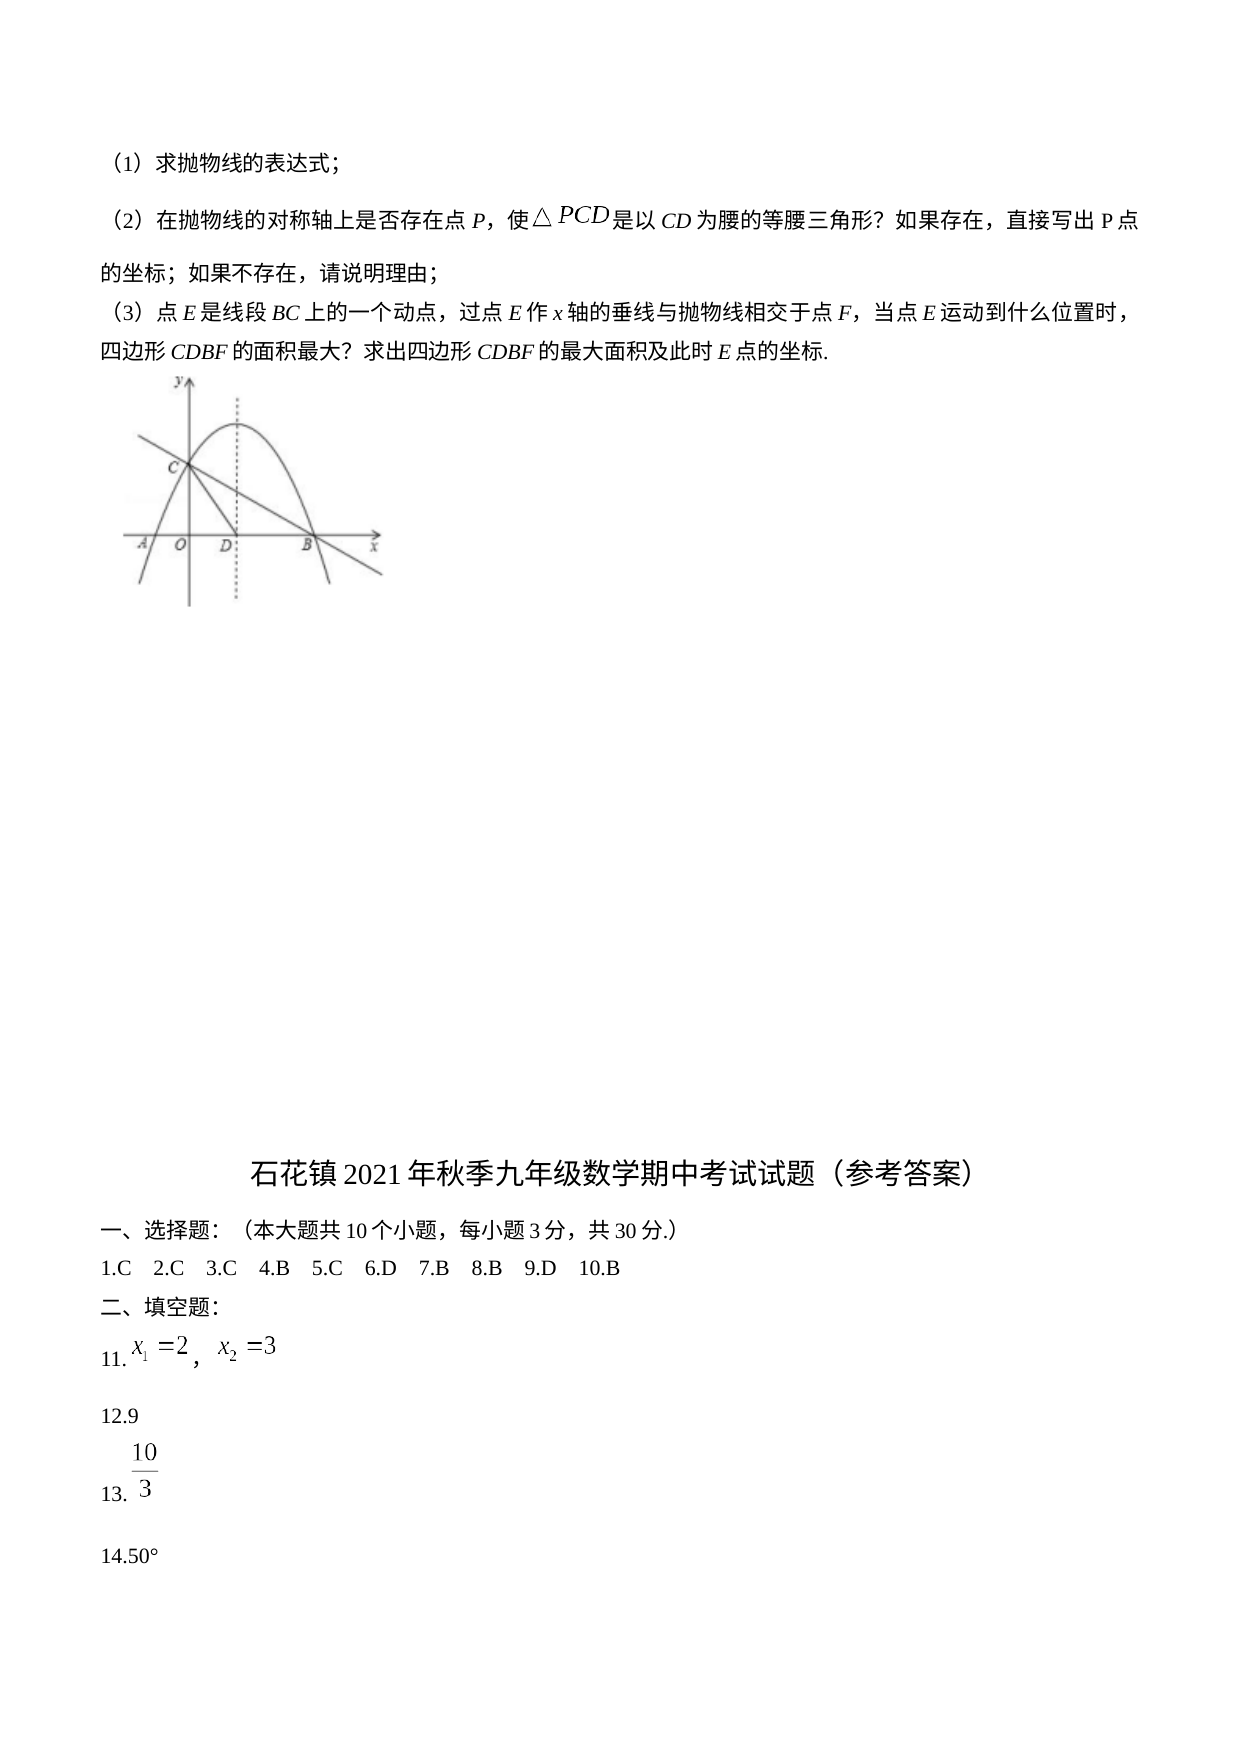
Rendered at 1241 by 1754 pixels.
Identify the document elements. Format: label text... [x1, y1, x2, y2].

picture [100, 372, 404, 610]
text 13. [100, 1437, 1140, 1534]
text 二、填空题： [100, 1289, 1140, 1322]
text （1）求抛物线的表达式； [100, 146, 1140, 178]
text 石花镇2021年秋季九年级数学期中考试试题（参考答案） [100, 1139, 1140, 1204]
text 12.9 [100, 1399, 1140, 1432]
text 1.C 2.C 3.C 4.B 5.C 6.D 7.B 8.B 9.D 10.B [100, 1252, 1140, 1284]
text （2）在抛物线的对称轴上是否存在点P，使是以CD为腰的等腰三角形？如果存在，直接写出P点的坐标；如果不存在，请说明理由； [100, 184, 1140, 288]
text 14.50° [100, 1539, 1140, 1572]
text 11.， [100, 1328, 1140, 1393]
text 一、选择题：（本大题共10个小题，每小题3分，共30分.） [100, 1213, 1140, 1245]
text （3）点E是线段BC上的一个动点，过点E作x轴的垂线与抛物线相交于点F，当点E运动到什么位置时，四边形CDBF的面积最大？求出四边形CDBF的最大面积及此时E点的坐标. [100, 295, 1140, 366]
